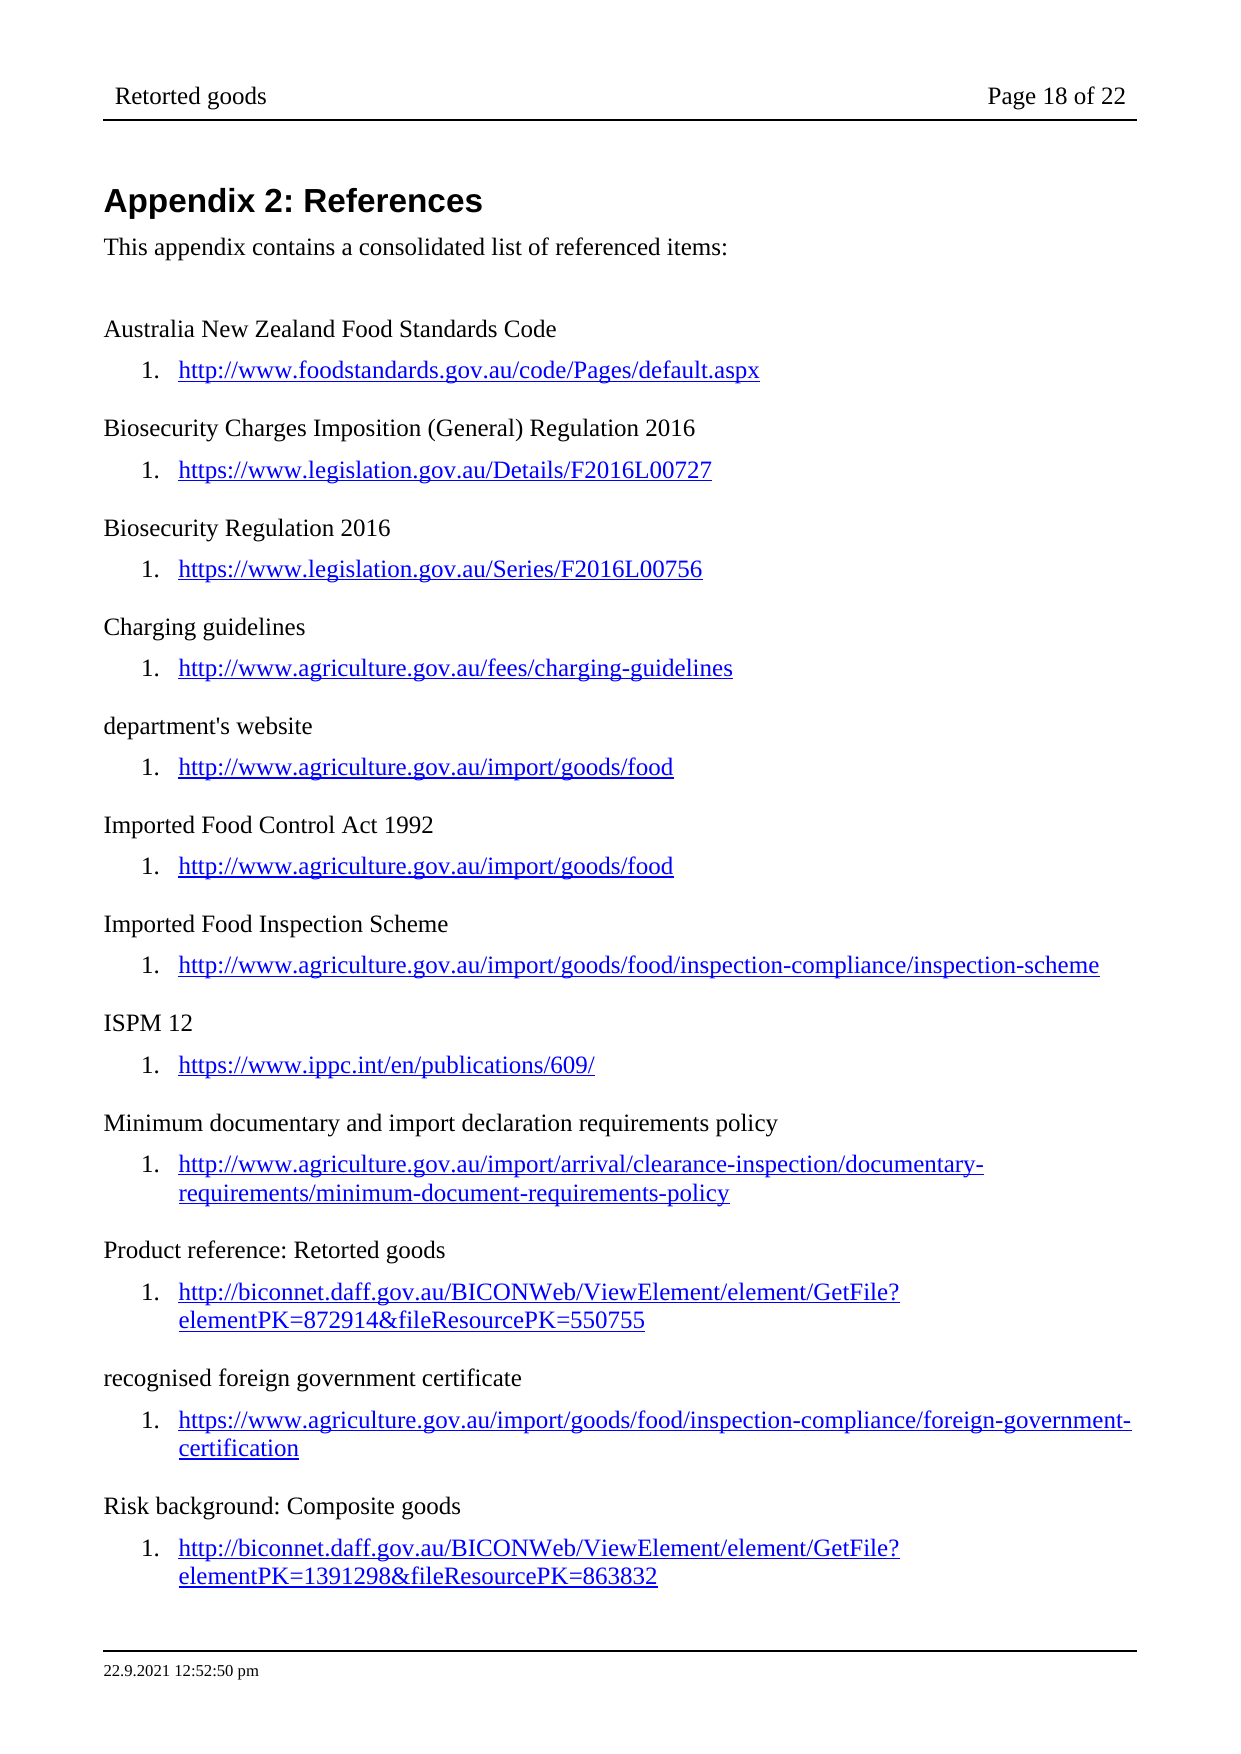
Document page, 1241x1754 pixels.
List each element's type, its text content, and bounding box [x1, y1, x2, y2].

list http://biconnet.daff.gov.au/BICONWeb/ViewElement/element/GetFile?elementPK=872914&fileResourcePK=550755 [141, 1277, 1137, 1334]
text Product reference: Retorted goods [103, 1236, 1137, 1264]
list http://www.agriculture.gov.au/fees/charging-guidelines [141, 653, 1137, 682]
text Imported Food Inspection Scheme [103, 909, 1137, 938]
text Risk background: Composite goods [103, 1491, 1137, 1520]
text Australia New Zealand Food Standards Code [103, 314, 1137, 343]
text This appendix contains a consolidated list of referenced items: [103, 232, 1137, 261]
list http://www.agriculture.gov.au/import/goods/food [141, 851, 1137, 880]
list https://www.ippc.int/en/publications/609/ [141, 1050, 1137, 1078]
text Imported Food Control Act 1992 [103, 810, 1137, 839]
list https://www.agriculture.gov.au/import/goods/food/inspection-compliance/foreign-government-certification [141, 1405, 1137, 1462]
list https://www.legislation.gov.au/Series/F2016L00756 [141, 554, 1137, 583]
text Biosecurity Charges Imposition (General) Regulation 2016 [103, 413, 1137, 442]
list http://www.agriculture.gov.au/import/goods/food/inspection-compliance/inspection-scheme [141, 951, 1137, 979]
text Biosecurity Regulation 2016 [103, 513, 1137, 541]
list http://www.agriculture.gov.au/import/arrival/clearance-inspection/documentary-requirements/minimum-document-requirements-policy [141, 1149, 1137, 1206]
text ISPM 12 [103, 1008, 1137, 1037]
list http://www.foodstandards.gov.au/code/Pages/default.aspx [141, 356, 1137, 384]
text Appendix 2: References [103, 181, 1137, 219]
text department's website [103, 711, 1137, 740]
list http://biconnet.daff.gov.au/BICONWeb/ViewElement/element/GetFile?elementPK=1391298&fileResourcePK=863832 [141, 1533, 1137, 1590]
list http://www.agriculture.gov.au/import/goods/food [141, 752, 1137, 781]
list https://www.legislation.gov.au/Details/F2016L00727 [141, 455, 1137, 483]
text recognised foreign government certificate [103, 1363, 1137, 1392]
text Charging guidelines [103, 612, 1137, 641]
text Minimum documentary and import declaration requirements policy [103, 1108, 1137, 1136]
